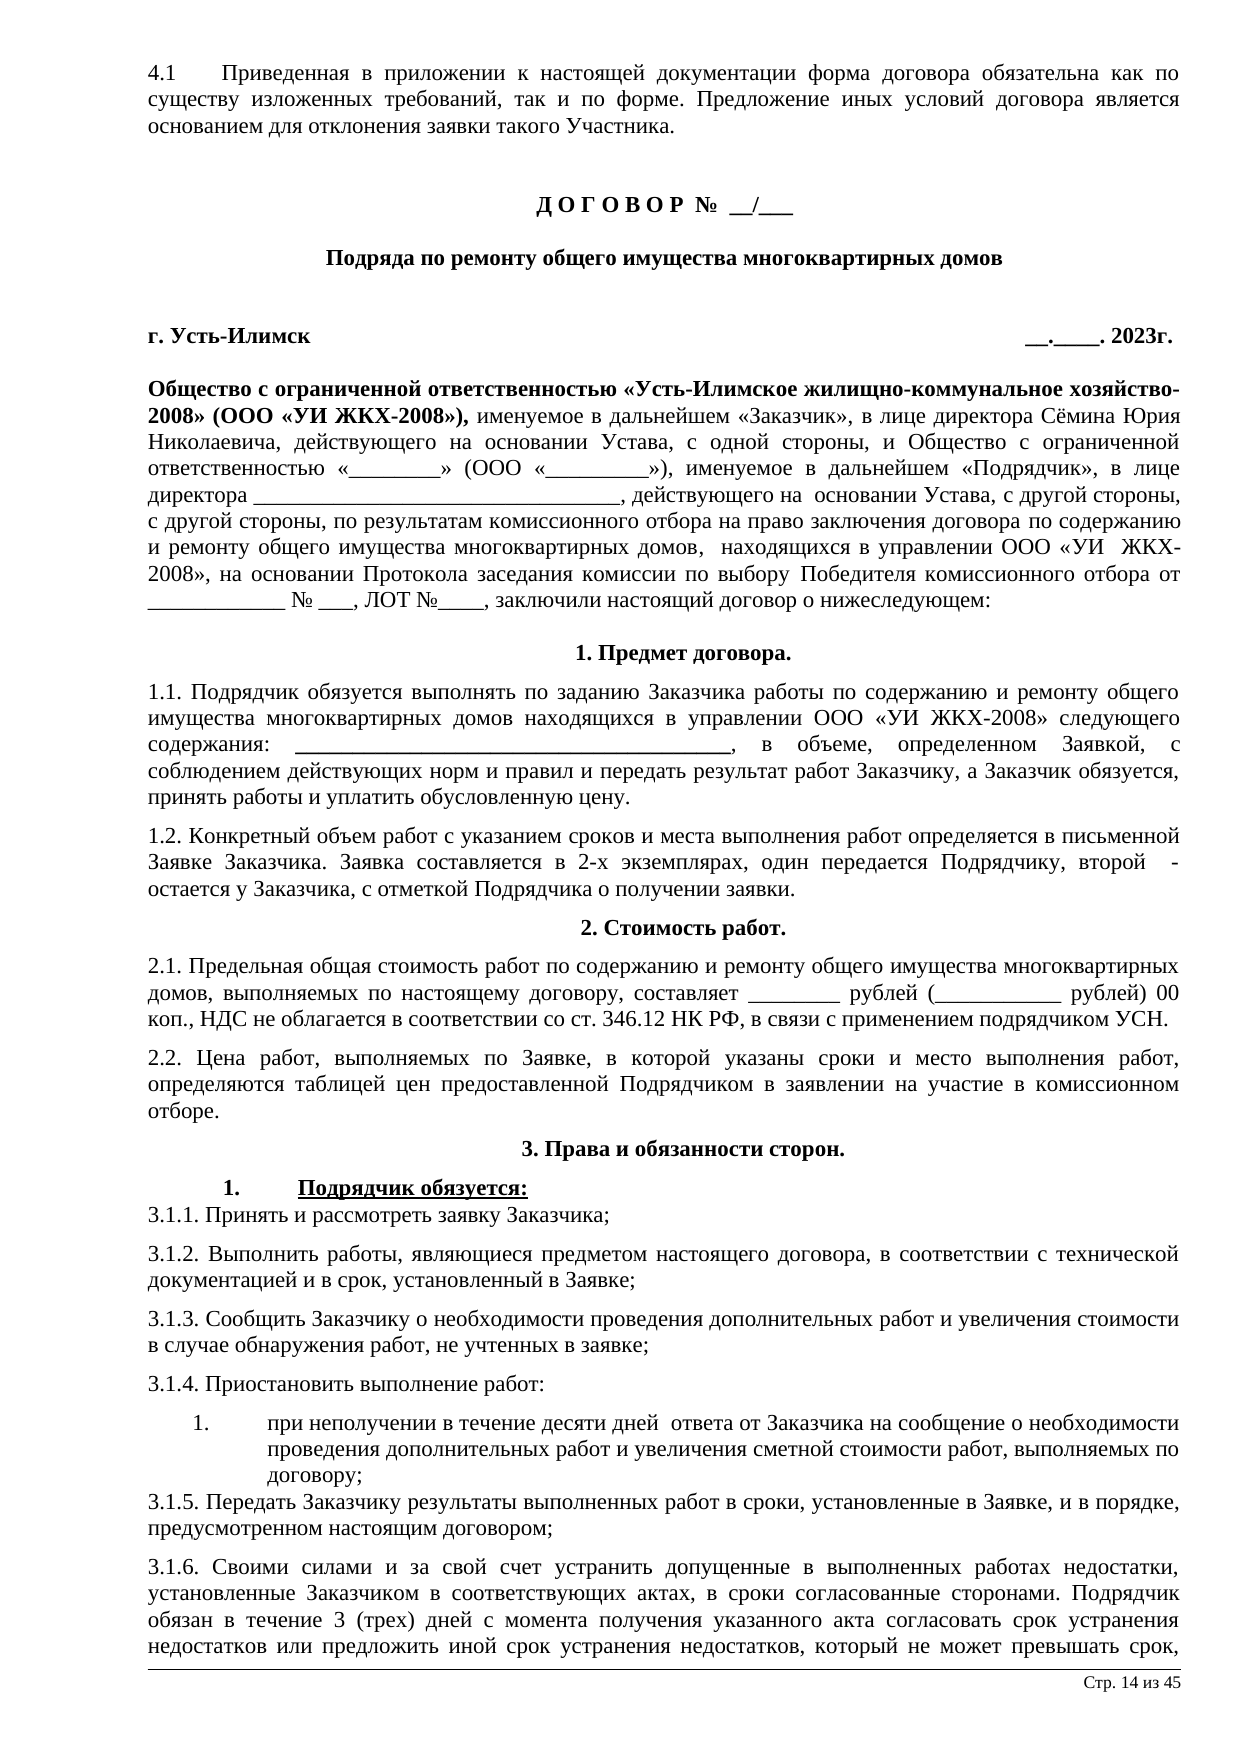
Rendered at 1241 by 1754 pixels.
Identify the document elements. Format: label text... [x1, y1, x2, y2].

text 3. Права и обязанности сторон. [185, 1136, 1181, 1162]
text 2.2. Цена работ, выполняемых по Заявке, в которой указаны сроки и место выполнения работ, определяются таблицей цен предоставленной Подрядчиком в заявлении на участие в комиссионном отборе. [148, 1044, 1181, 1123]
text г. Усть-Илимск __.____. 2023г. [148, 323, 1181, 349]
text Общество с ограниченной ответственностью «Усть-Илимское жилищно-коммунальное хозяйство-2008» (ООО «УИ ЖКХ-2008»), именуемое в дальнейшем «Заказчик», в лице директора Сёмина Юрия Николаевича, действующего на основании Устава, с одной стороны, и Общество с ограниченной ответственностью «________» (ООО «_________»), именуемое в дальнейшем «Подрядчик», в лице директора ________________________________, действующего на основании Устава, с другой стороны, с другой стороны, по результатам комиссионного отбора на право заключения договора по содержанию и ремонту общего имущества многоквартирных домов, находящихся в управлении ООО «УИ ЖКХ-2008», на основании Протокола заседания комиссии по выбору Победителя комиссионного отбора от ____________ № ___, ЛОТ №____, заключили настоящий договор о нижеследующем: [148, 375, 1181, 612]
text 4.1 Приведенная в приложении к настоящей документации форма договора обязательна как по существу изложенных требований, так и по форме. Предложение иных условий договора является основанием для отклонения заявки такого Участника. [148, 59, 1181, 138]
text 2.1. Предельная общая стоимость работ по содержанию и ремонту общего имущества многоквартирных домов, выполняемых по настоящему договору, составляет ________ рублей (___________ рублей) 00 коп., НДС не облагается в соответствии со ст. 346.12 НК РФ, в связи с применением подрядчиком УСН. [148, 952, 1181, 1031]
list Подрядчик обязуется: [223, 1174, 1181, 1201]
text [148, 1553, 1181, 1658]
text 2. Стоимость работ. [185, 913, 1181, 940]
text 3.1.1. Принять и рассмотреть заявку Заказчика; [148, 1201, 1181, 1227]
text 1.2. Конкретный объем работ с указанием сроков и места выполнения работ определяется в письменной Заявке Заказчика. Заявка составляется в 2-х экземплярах, один передается Подрядчику, второй - остается у Заказчика, с отметкой Подрядчика о получении заявки. [148, 822, 1181, 901]
text 1.1. Подрядчик обязуется выполнять по заданию Заказчика работы по содержанию и ремонту общего имущества многоквартирных домов находящихся в управлении ООО «УИ ЖКХ-2008» следующего содержания: ______________________________________, в объеме, определенном Заявкой, с соблюдением действующих норм и правил и передать результат работ Заказчику, а Заказчик обязуется, принять работы и уплатить обусловленную цену. [148, 678, 1181, 809]
text 3.1.5. Передать Заказчику результаты выполненных работ в сроки, установленные в Заявке, и в порядке, предусмотренном настоящим договором; [148, 1488, 1181, 1541]
text 1. Предмет договора. [185, 639, 1181, 665]
text 3.1.3. Сообщить Заказчику о необходимости проведения дополнительных работ и увеличения стоимости в случае обнаружения работ, не учтенных в заявке; [148, 1305, 1181, 1357]
text Подряда по ремонту общего имущества многоквартирных домов [148, 243, 1181, 270]
text Д О Г О В О Р № __/___ [148, 191, 1181, 217]
text 3.1.2. Выполнить работы, являющиеся предметом настоящего договора, в соответствии с технической документацией и в срок, установленный в Заявке; [148, 1239, 1181, 1292]
text 3.1.4. Приостановить выполнение работ: [148, 1370, 1181, 1396]
list при неполучении в течение десяти дней ответа от Заказчика на сообщение о необходимости проведения дополнительных работ и увеличения сметной стоимости работ, выполняемых по договору; [192, 1409, 1181, 1488]
